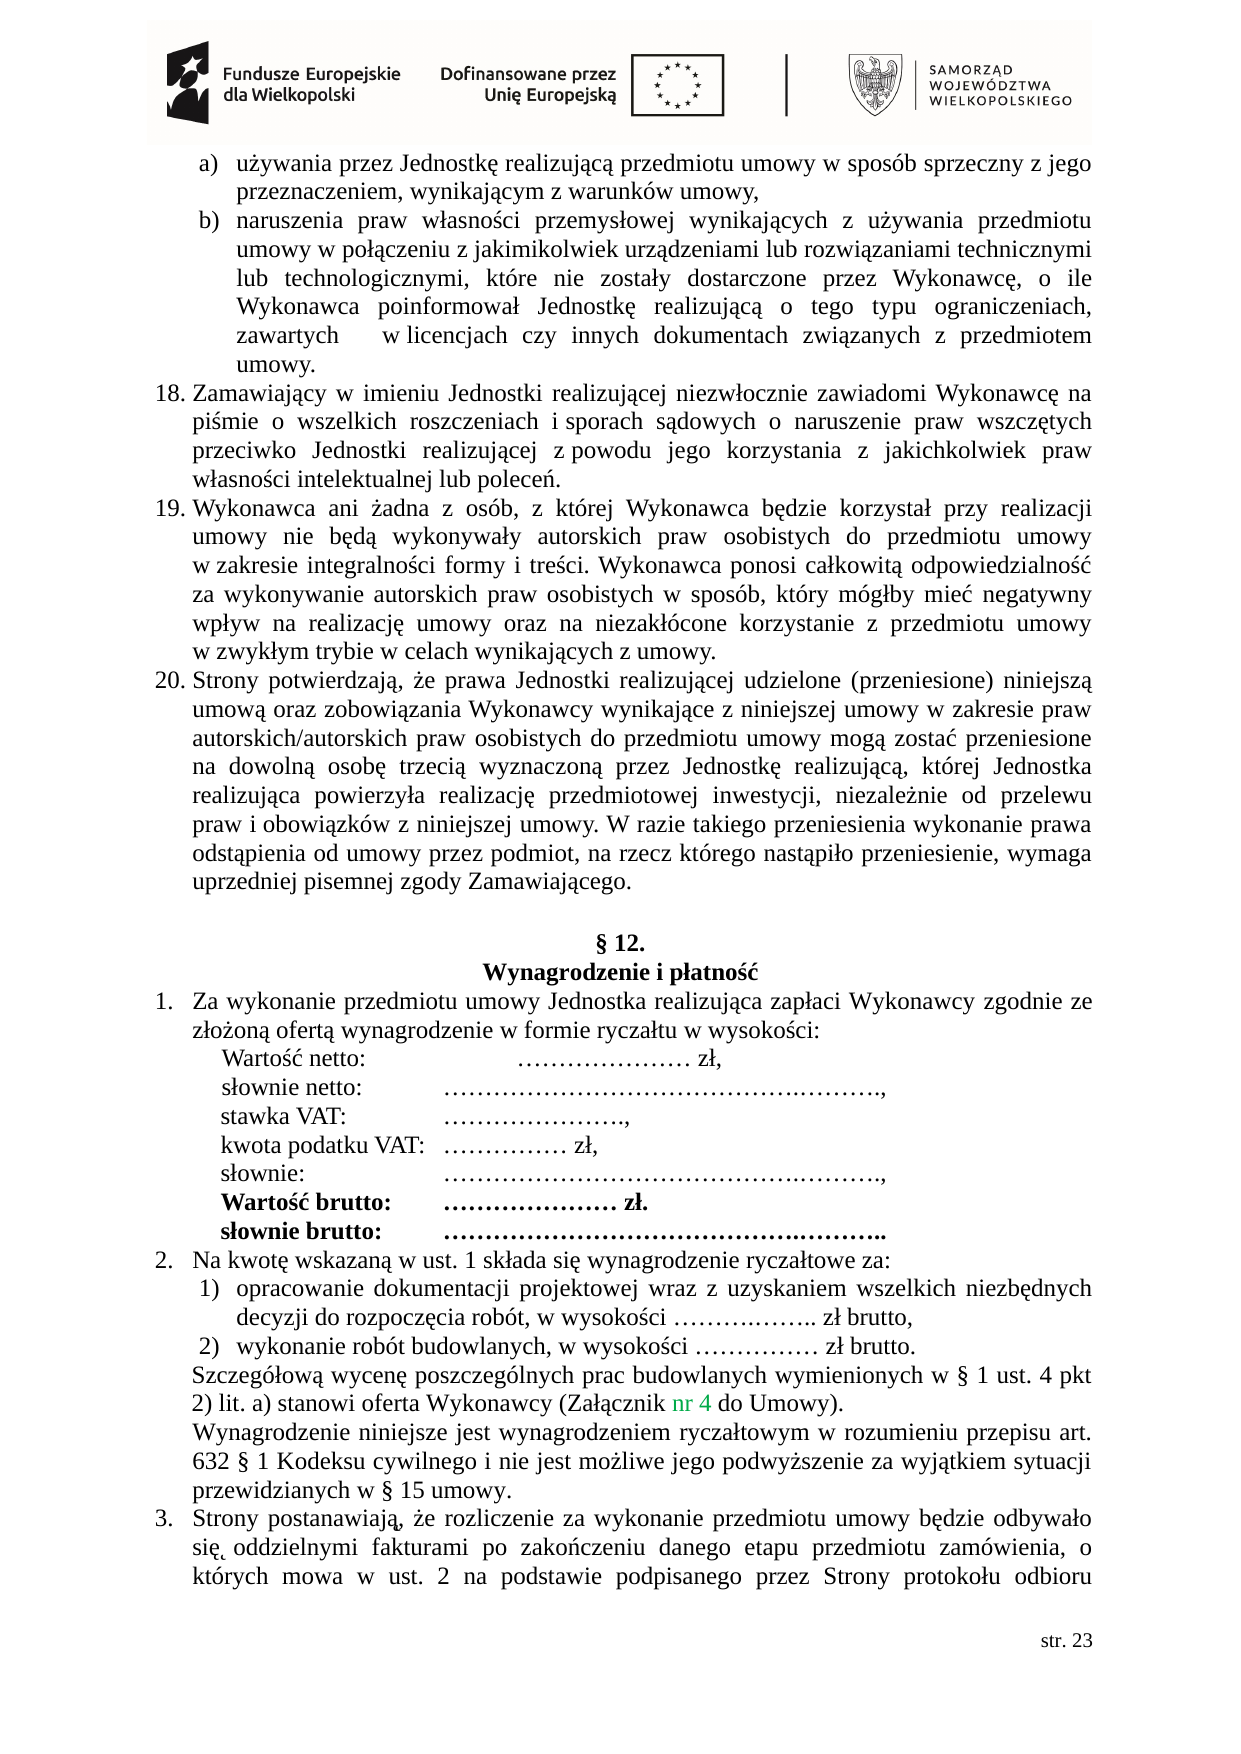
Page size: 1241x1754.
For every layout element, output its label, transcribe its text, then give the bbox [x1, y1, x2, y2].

list naruszenia praw własności przemysłowej wynikających z używania przedmiotu umowy w połączeniu z jakimikolwiek urządzeniami lub rozwiązaniami technicznymi lub technologicznymi, które nie zostały dostarczone przez Wykonawcę, o ile Wykonawca poinformował Jednostkę realizującą o tego typu ograniczeniach, zawartych w licencjach czy innych dokumentach związanych z przedmiotem umowy. [199, 205, 1093, 378]
picture [146, 20, 1092, 145]
text Szczegółową wycenę poszczególnych prac budowlanych wymienionych w § 1 ust. 4 pkt 2) lit. a) stanowi oferta Wykonawcy (Załącznik nr 4 do Umowy). [191, 1360, 1093, 1417]
text słownie netto: …………………………………….………., [221, 1072, 1093, 1101]
text Wynagrodzenie niniejsze jest wynagrodzeniem ryczałtowym w rozumieniu przepisu art. 632 § 1 Kodeksu cywilnego i nie jest możliwe jego podwyższenie za wyjątkiem sytuacji przewidzianych w § 15 umowy. [192, 1417, 1093, 1503]
list używania przez Jednostkę realizującą przedmiotu umowy w sposób sprzeczny z jego przeznaczeniem, wynikającym z warunków umowy, [199, 148, 1093, 205]
text Wartość brutto: ………………… zł. [220, 1187, 1093, 1216]
text § 12. [148, 928, 1093, 957]
text słownie brutto: …………………………………….……….. [220, 1216, 1093, 1245]
list Za wykonanie przedmiotu umowy Jednostka realizująca zapłaci Wykonawcy zgodnie ze złożoną ofertą wynagrodzenie w formie ryczałtu w wysokości: [154, 986, 1093, 1043]
text kwota podatku VAT: …………… zł, [220, 1130, 1093, 1158]
list opracowanie dokumentacji projektowej wraz z uzyskaniem wszelkich niezbędnych decyzji do rozpoczęcia robót, w wysokości ……….…….. zł brutto, [199, 1273, 1093, 1331]
text Wynagrodzenie i płatność [148, 957, 1093, 986]
list wykonanie robót budowlanych, w wysokości …………… zł brutto. [199, 1331, 1093, 1360]
text słownie: …………………………………….………., [220, 1158, 1093, 1187]
text stawka VAT: …………………., [220, 1101, 1093, 1130]
text Wartość netto: ………………… zł, [221, 1043, 1093, 1072]
list Na kwotę wskazaną w ust. 1 składa się wynagrodzenie ryczałtowe za: [154, 1245, 1093, 1273]
list Strony potwierdzają, że prawa Jednostki realizującej udzielone (przeniesione) niniejszą umową oraz zobowiązania Wykonawcy wynikające z niniejszej umowy w zakresie praw autorskich/autorskich praw osobistych do przedmiotu umowy mogą zostać przeniesione na dowolną osobę trzecią wyznaczoną przez Jednostkę realizującą, której Jednostka realizująca powierzyła realizację przedmiotowej inwestycji, niezależnie od przelewu praw i obowiązków z niniejszej umowy. W razie takiego przeniesienia wykonanie prawa odstąpienia od umowy przez podmiot, na rzecz którego nastąpiło przeniesienie, wymaga uprzedniej pisemnej zgody Zamawiającego. [154, 665, 1093, 895]
list Zamawiający w imieniu Jednostki realizującej niezwłocznie zawiadomi Wykonawcę na piśmie o wszelkich roszczeniach i sporach sądowych o naruszenie praw wszczętych przeciwko Jednostki realizującej z powodu jego korzystania z jakichkolwiek praw własności intelektualnej lub poleceń. [154, 378, 1093, 493]
list Wykonawca ani żadna z osób, z której Wykonawca będzie korzystał przy realizacji umowy nie będą wykonywały autorskich praw osobistych do przedmiotu umowy w zakresie integralności formy i treści. Wykonawca ponosi całkowitą odpowiedzialność za wykonywanie autorskich praw osobistych w sposób, który mógłby mieć negatywny wpływ na realizację umowy oraz na niezakłócone korzystanie z przedmiotu umowy w zwykłym trybie w celach wynikających z umowy. [154, 493, 1093, 665]
